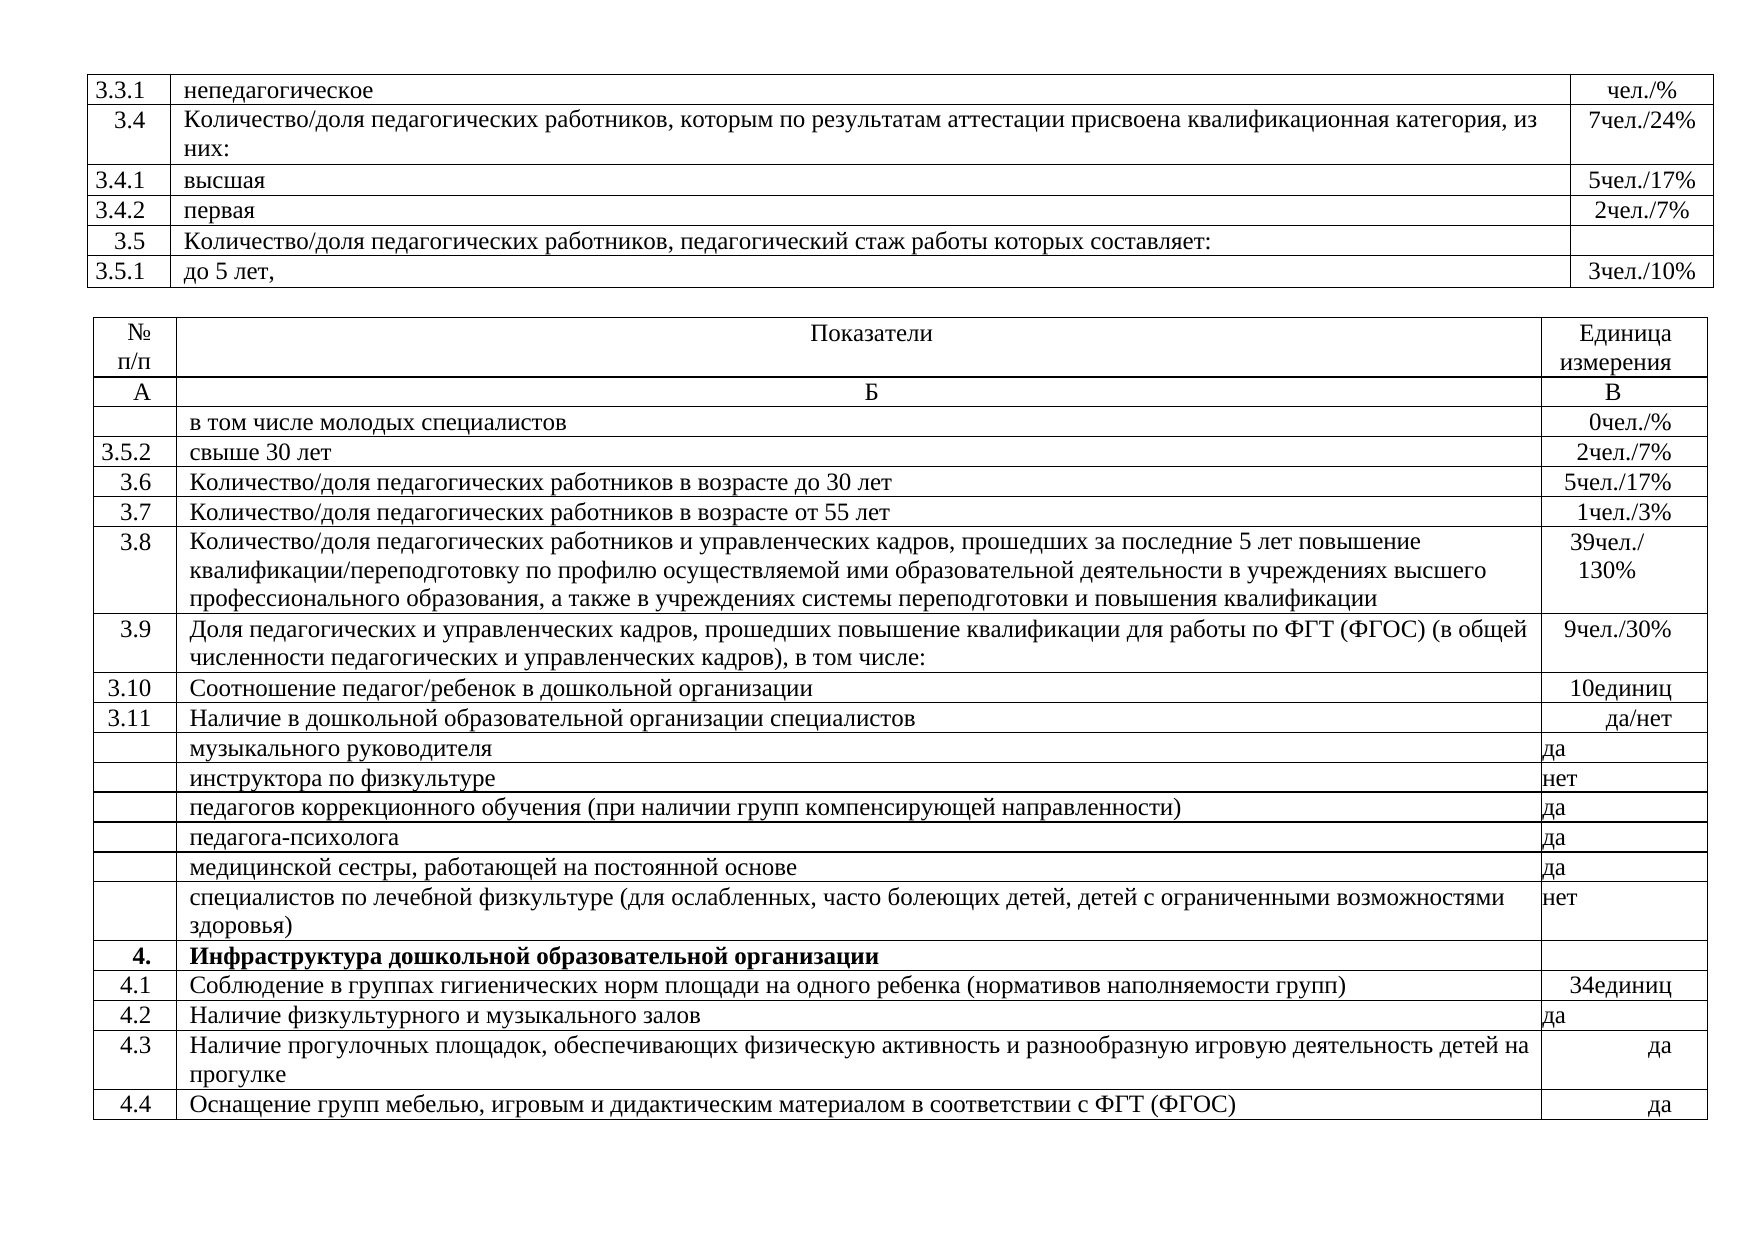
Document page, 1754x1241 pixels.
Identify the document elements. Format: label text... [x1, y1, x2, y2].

table_cell 10единиц [1542, 673, 1707, 702]
table_cell 5чел./17% [1571, 165, 1713, 194]
table_cell 0чел./% [1542, 407, 1707, 436]
table_cell 3.4.1 [88, 165, 170, 194]
table_cell 2чел./7% [1542, 437, 1707, 466]
table_cell да/нет [1542, 703, 1707, 732]
table_cell чел./% [1571, 75, 1713, 104]
table_cell первая [171, 196, 1570, 225]
table_cell Б [177, 378, 1541, 406]
table_cell 3.9 [94, 614, 176, 672]
table_cell специалистов по лечебной физкультуре (для ослабленных, часто болеющих детей, детей с ограниченными возможностями здоровья) [177, 882, 1541, 940]
table_cell 9чел./30% [1542, 614, 1707, 672]
table_cell педагога-психолога [177, 823, 1541, 851]
table_cell Соблюдение в группах гигиенических норм площади на одного ребенка (нормативов наполняемости групп) [177, 971, 1541, 999]
table_cell [94, 823, 176, 851]
table_cell В [1542, 378, 1707, 406]
table_cell 3.5.2 [94, 437, 176, 466]
table_cell до 5 лет, [171, 256, 1570, 287]
table_cell Наличие прогулочных площадок, обеспечивающих физическую активность и разнообразную игровую деятельность детей на прогулке [177, 1031, 1541, 1088]
table_cell 3.4 [88, 105, 170, 164]
table_cell [94, 407, 176, 436]
table_cell 3.3.1 [88, 75, 170, 104]
table_cell Количество/доля педагогических работников, которым по результатам аттестации присвоена квалификационная категория, из них: [171, 105, 1570, 164]
table_cell свыше 30 лет [177, 437, 1541, 466]
table_cell 3.5 [88, 226, 170, 255]
table_cell Оснащение групп мебелью, игровым и дидактическим материалом в соответствии с ФГТ (ФГОС) [177, 1090, 1541, 1118]
table_cell Наличие в дошкольной образовательной организации специалистов [177, 703, 1541, 732]
table_cell нет [1542, 763, 1707, 791]
table_cell 3.4.2 [88, 196, 170, 225]
table_cell да [1542, 733, 1707, 762]
table_cell [94, 882, 176, 940]
table_cell 39чел./130% [1542, 527, 1707, 613]
table_header Единица измерения [1542, 318, 1707, 376]
table_cell в том числе молодых специалистов [177, 407, 1541, 436]
table_cell 3.6 [94, 467, 176, 496]
table_cell [94, 853, 176, 881]
table_cell 5чел./17% [1542, 467, 1707, 496]
table_cell 2чел./7% [1571, 196, 1713, 225]
table_cell 4.1 [94, 971, 176, 999]
table_cell 4.3 [94, 1031, 176, 1088]
table_cell да [1542, 1031, 1707, 1088]
table_cell 4. [94, 941, 176, 969]
table_cell [94, 733, 176, 762]
table_cell Количество/доля педагогических работников в возрасте от 55 лет [177, 497, 1541, 526]
table_cell да [1542, 1001, 1707, 1029]
table_cell да [1542, 823, 1707, 851]
table_cell да [1542, 853, 1707, 881]
table_cell 3чел./10% [1571, 256, 1713, 287]
table_cell да [1542, 1090, 1707, 1118]
table_cell 3.10 [94, 673, 176, 702]
table_cell педагогов коррекционного обучения (при наличии групп компенсирующей направленности) [177, 793, 1541, 821]
table_cell нет [1542, 882, 1707, 940]
table_cell [1571, 226, 1713, 255]
table_cell высшая [171, 165, 1570, 194]
table_cell [94, 763, 176, 791]
table_cell [94, 793, 176, 821]
table_cell Количество/доля педагогических работников в возрасте до 30 лет [177, 467, 1541, 496]
table_cell 4.2 [94, 1001, 176, 1029]
table_cell 3.7 [94, 497, 176, 526]
table_cell Количество/доля педагогических работников, педагогический стаж работы которых составляет: [171, 226, 1570, 255]
table_cell 7чел./24% [1571, 105, 1713, 164]
table_cell Инфраструктура дошкольной образовательной организации [177, 941, 1541, 969]
table_cell 34единиц [1542, 971, 1707, 999]
table_cell 3.8 [94, 527, 176, 613]
table_header Показатели [177, 318, 1541, 376]
table_cell 4.4 [94, 1090, 176, 1118]
table_cell медицинской сестры, работающей на постоянной основе [177, 853, 1541, 881]
table_cell да [1542, 793, 1707, 821]
table_cell 3.11 [94, 703, 176, 732]
table_cell Доля педагогических и управленческих кадров, прошедших повышение квалификации для работы по ФГТ (ФГОС) (в общей численности педагогических и управленческих кадров), в том числе: [177, 614, 1541, 672]
table_cell непедагогическое [171, 75, 1570, 104]
table_header № п/п [94, 318, 176, 376]
table_cell 1чел./3% [1542, 497, 1707, 526]
table_cell Наличие физкультурного и музыкального залов [177, 1001, 1541, 1029]
table_cell 3.5.1 [88, 256, 170, 287]
table_cell Количество/доля педагогических работников и управленческих кадров, прошедших за последние 5 лет повышение квалификации/переподготовку по профилю осуществляемой ими образовательной деятельности в учреждениях высшего профессионального образования, а также в учреждениях системы переподготовки и повышения квалификации [177, 527, 1541, 613]
table_cell музыкального руководителя [177, 733, 1541, 762]
table_cell инструктора по физкультуре [177, 763, 1541, 791]
table_cell А [94, 378, 176, 406]
table_cell [1542, 941, 1707, 969]
table_cell Соотношение педагог/ребенок в дошкольной организации [177, 673, 1541, 702]
